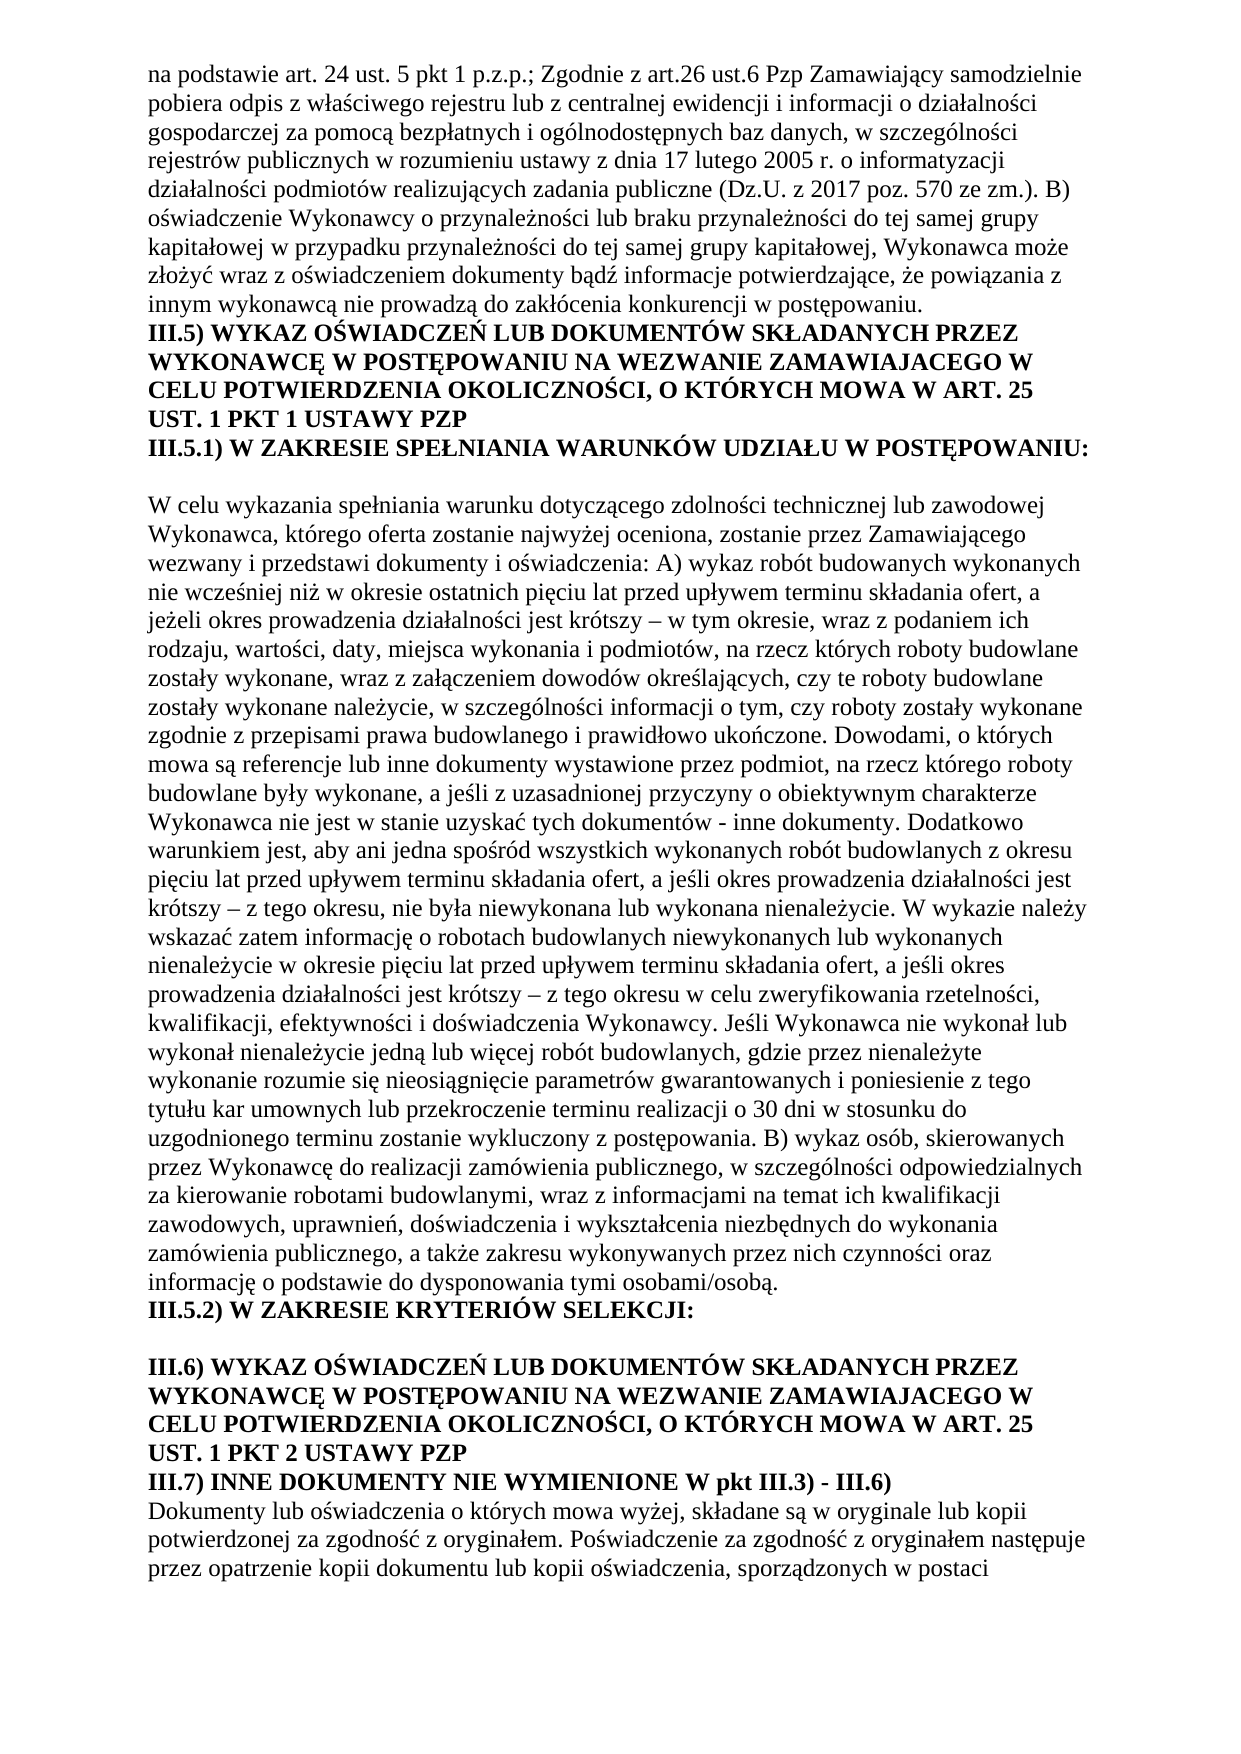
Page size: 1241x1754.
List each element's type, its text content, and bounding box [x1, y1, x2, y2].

text III.7) INNE DOKUMENTY NIE WYMIENIONE W pkt III.3) - III.6) [148, 1467, 1093, 1496]
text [148, 59, 1093, 318]
text III.5.1) W ZAKRESIE SPEŁNIANIA WARUNKÓW UDZIAŁU W POSTĘPOWANIU: W celu wykazania spełniania warunku dotyczącego zdolności technicznej lub zawodowej Wykonawca, którego oferta zostanie najwyżej oceniona, zostanie przez Zamawiającego wezwany i przedstawi dokumenty i oświadczenia: A) wykaz robót budowanych wykonanych nie wcześniej niż w okresie ostatnich pięciu lat przed upływem terminu składania ofert, a jeżeli okres prowadzenia działalności jest krótszy – w tym okresie, wraz z podaniem ich rodzaju, wartości, daty, miejsca wykonania i podmiotów, na rzecz których roboty budowlane zostały wykonane, wraz z załączeniem dowodów określających, czy te roboty budowlane zostały wykonane należycie, w szczególności informacji o tym, czy roboty zostały wykonane zgodnie z przepisami prawa budowlanego i prawidłowo ukończone. Dowodami, o których mowa są referencje lub inne dokumenty wystawione przez podmiot, na rzecz którego roboty budowlane były wykonane, a jeśli z uzasadnionej przyczyny o obiektywnym charakterze Wykonawca nie jest w stanie uzyskać tych dokumentów - inne dokumenty. Dodatkowo warunkiem jest, aby ani jedna spośród wszystkich wykonanych robót budowlanych z okresu pięciu lat przed upływem terminu składania ofert, a jeśli okres prowadzenia działalności jest krótszy – z tego okresu, nie była niewykonana lub wykonana nienależycie. W wykazie należy wskazać zatem informację o robotach budowlanych niewykonanych lub wykonanych nienależycie w okresie pięciu lat przed upływem terminu składania ofert, a jeśli okres prowadzenia działalności jest krótszy – z tego okresu w celu zweryfikowania rzetelności, kwalifikacji, efektywności i doświadczenia Wykonawcy. Jeśli Wykonawca nie wykonał lub wykonał nienależycie jedną lub więcej robót budowlanych, gdzie przez nienależyte wykonanie rozumie się nieosiągnięcie parametrów gwarantowanych i poniesienie z tego tytułu kar umownych lub przekroczenie terminu realizacji o 30 dni w stosunku do uzgodnionego terminu zostanie wykluczony z postępowania. B) wykaz osób, skierowanych przez Wykonawcę do realizacji zamówienia publicznego, w szczególności odpowiedzialnych za kierowanie robotami budowlanymi, wraz z informacjami na temat ich kwalifikacji zawodowych, uprawnień, doświadczenia i wykształcenia niezbędnych do wykonania zamówienia publicznego, a także zakresu wykonywanych przez nich czynności oraz informację o podstawie do dysponowania tymi osobami/osobą. III.5.2) W ZAKRESIE KRYTERIÓW SELEKCJI: [148, 433, 1093, 1352]
text III.6) WYKAZ OŚWIADCZEŃ LUB DOKUMENTÓW SKŁADANYCH PRZEZ WYKONAWCĘ W POSTĘPOWANIU NA WEZWANIE ZAMAWIAJACEGO W CELU POTWIERDZENIA OKOLICZNOŚCI, O KTÓRYCH MOWA W ART. 25 UST. 1 PKT 2 USTAWY PZP [148, 1352, 1093, 1467]
text III.5) WYKAZ OŚWIADCZEŃ LUB DOKUMENTÓW SKŁADANYCH PRZEZ WYKONAWCĘ W POSTĘPOWANIU NA WEZWANIE ZAMAWIAJACEGO W CELU POTWIERDZENIA OKOLICZNOŚCI, O KTÓRYCH MOWA W ART. 25 UST. 1 PKT 1 USTAWY PZP [148, 318, 1093, 433]
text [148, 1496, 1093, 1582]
